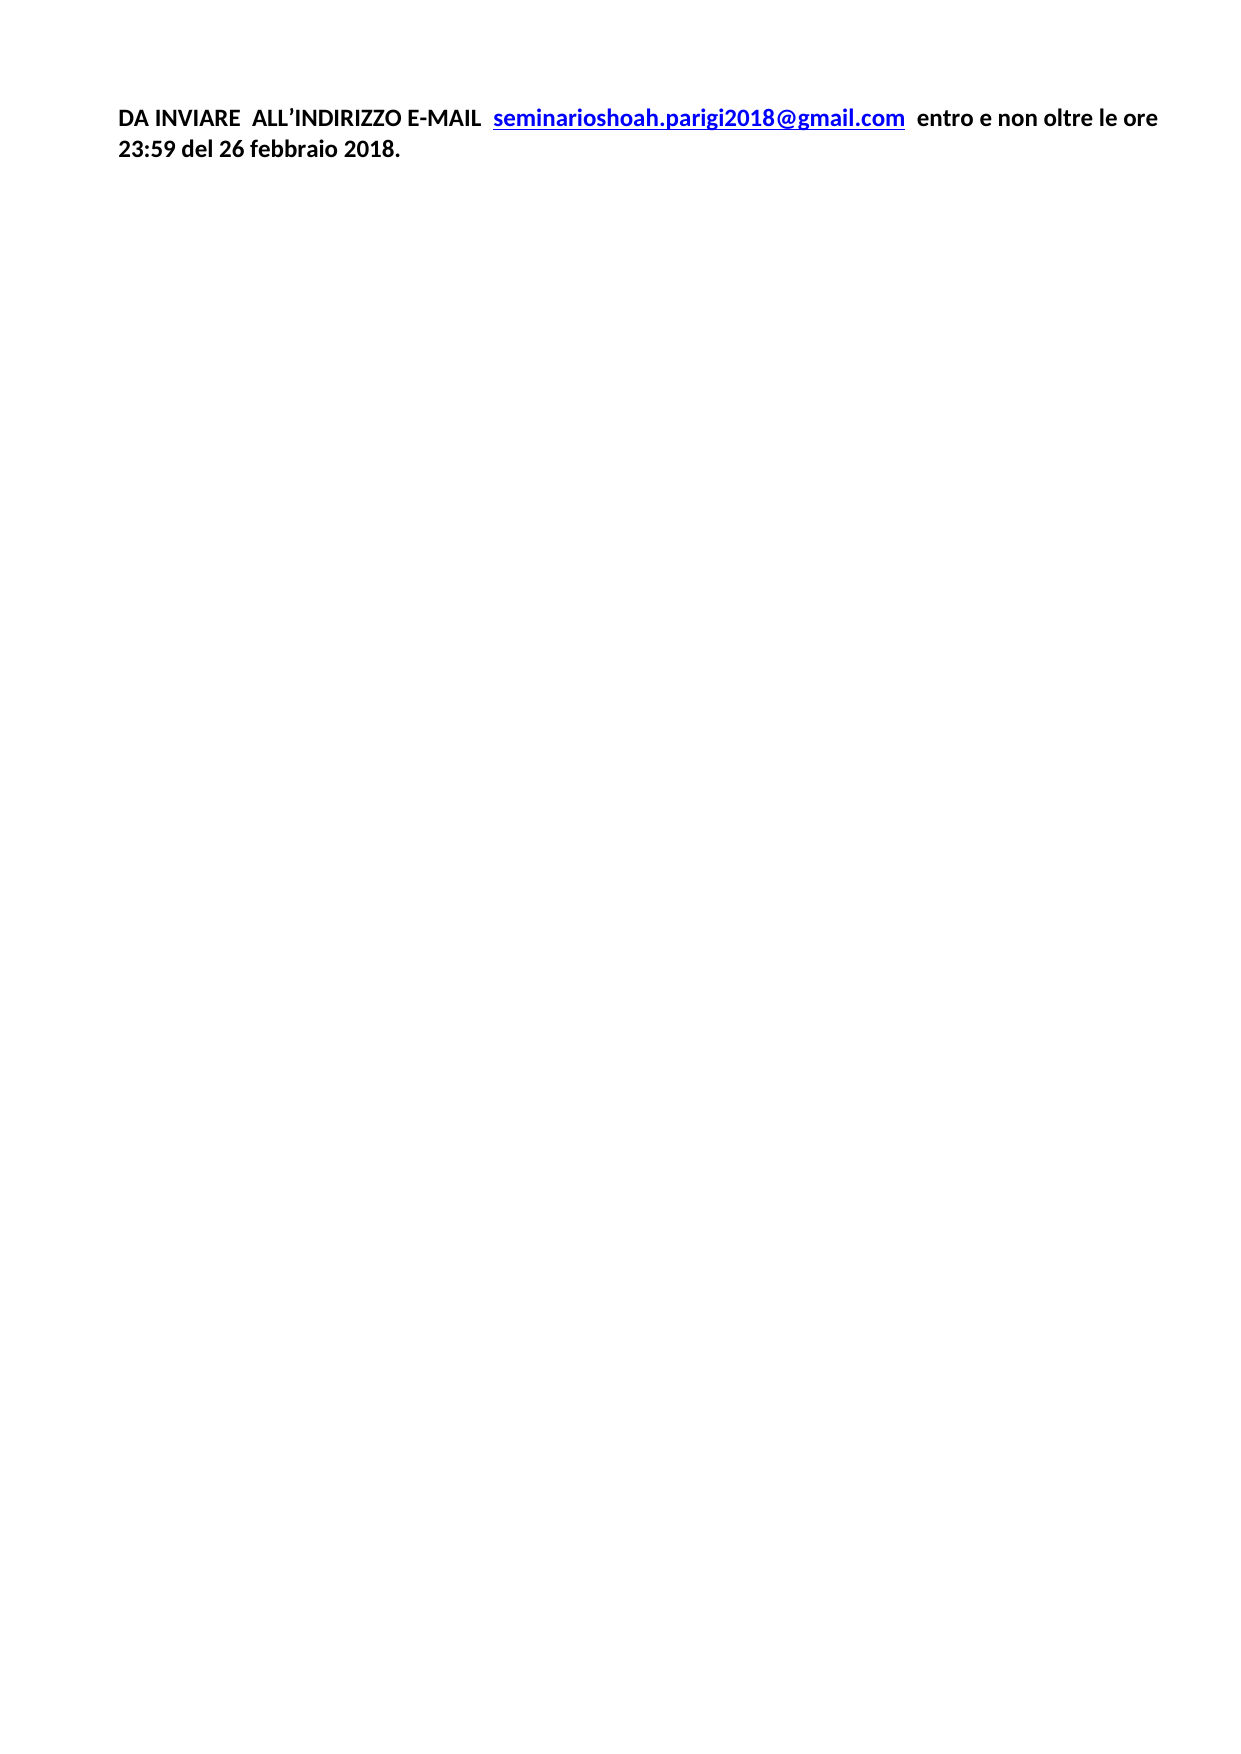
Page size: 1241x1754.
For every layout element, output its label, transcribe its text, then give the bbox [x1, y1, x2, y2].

text DA INVIARE ALL’INDIRIZZO E-MAIL seminarioshoah.parigi2018@gmail.com entro e non oltre le ore 23:59 del 26 febbraio 2018. [118, 102, 1167, 163]
